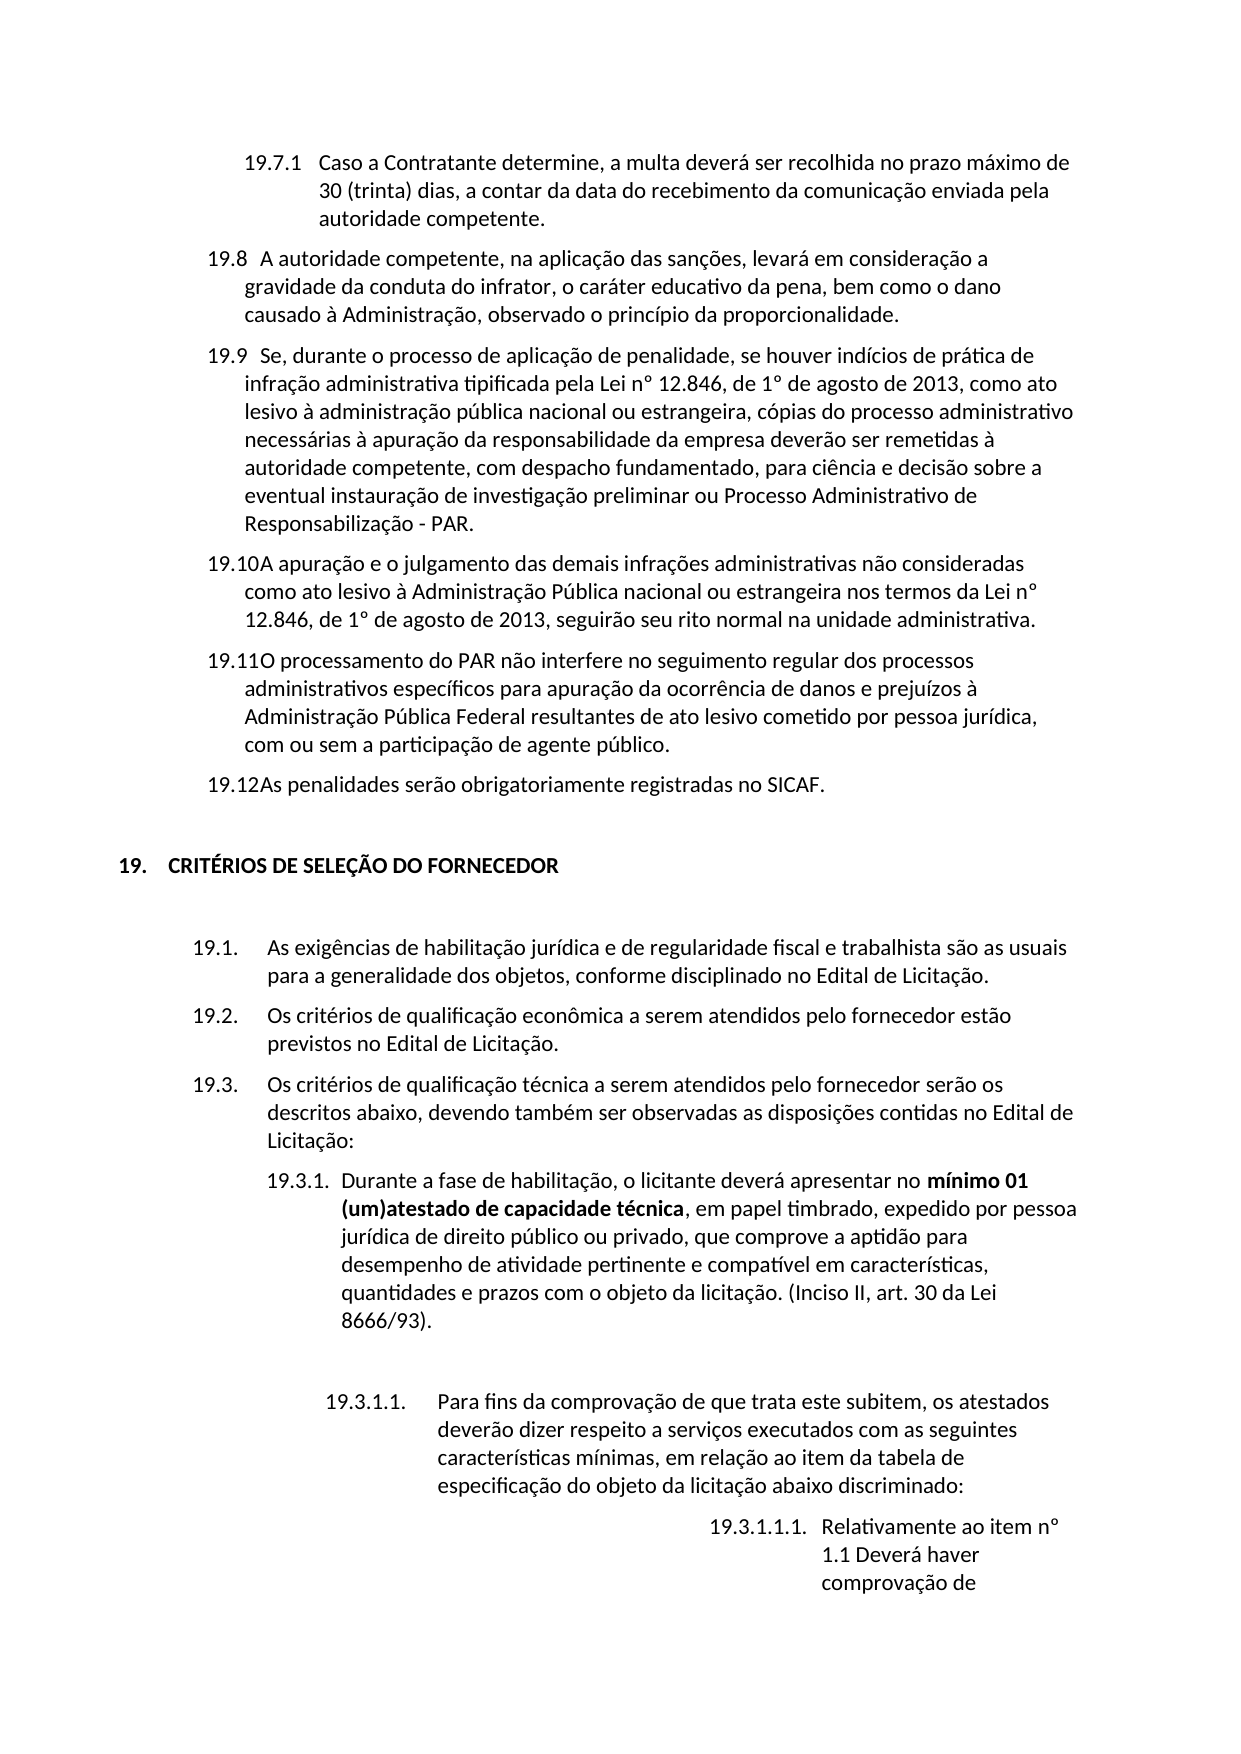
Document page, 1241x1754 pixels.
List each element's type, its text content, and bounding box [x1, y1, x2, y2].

list CRITÉRIOS DE SELEÇÃO DO FORNECEDOR [118, 852, 1078, 880]
list Se, durante o processo de aplicação de penalidade, se houver indícios de prática de infração administrativa tipificada pela Lei nº 12.846, de 1º de agosto de 2013, como ato lesivo à administração pública nacional ou estrangeira, cópias do processo administrativo necessárias à apuração da responsabilidade da empresa deverão ser remetidas à autoridade competente, com despacho fundamentado, para ciência e decisão sobre a eventual instauração de investigação preliminar ou Processo Administrativo de Responsabilização - PAR. [207, 341, 1078, 537]
list As penalidades serão obrigatoriamente registradas no SICAF. [207, 771, 1078, 799]
list As exigências de habilitação jurídica e de regularidade fiscal e trabalhista são as usuais para a generalidade dos objetos, conforme disciplinado no Edital de Licitação. [192, 933, 1078, 989]
list Os critérios de qualificação técnica a serem atendidos pelo fornecedor serão os descritos abaixo, devendo também ser observadas as disposições contidas no Edital de Licitação: [192, 1070, 1078, 1154]
list A apuração e o julgamento das demais infrações administrativas não consideradas como ato lesivo à Administração Pública nacional ou estrangeira nos termos da Lei nº 12.846, de 1º de agosto de 2013, seguirão seu rito normal na unidade administrativa. [207, 549, 1078, 633]
list Durante a fase de habilitação, o licitante deverá apresentar no mínimo 01 (um)atestado de capacidade técnica, em papel timbrado, expedido por pessoa jurídica de direito público ou privado, que comprove a aptidão para desempenho de atividade pertinente e compatível em características, quantidades e prazos com o objeto da licitação. (Inciso II, art. 30 da Lei 8666/93). [266, 1166, 1078, 1334]
list Caso a Contratante determine, a multa deverá ser recolhida no prazo máximo de 30 (trinta) dias, a contar da data do recebimento da comunicação enviada pela autoridade competente. [243, 148, 1078, 232]
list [709, 1512, 1078, 1596]
list Os critérios de qualificação econômica a serem atendidos pelo fornecedor estão previstos no Edital de Licitação. [192, 1001, 1078, 1057]
list Para fins da comprovação de que trata este subitem, os atestados deverão dizer respeito a serviços executados com as seguintes características mínimas, em relação ao item da tabela de especificação do objeto da licitação abaixo discriminado: [325, 1387, 1078, 1499]
list A autoridade competente, na aplicação das sanções, levará em consideração a gravidade da conduta do infrator, o caráter educativo da pena, bem como o dano causado à Administração, observado o princípio da proporcionalidade. [207, 244, 1078, 328]
list O processamento do PAR não interfere no seguimento regular dos processos administrativos específicos para apuração da ocorrência de danos e prejuízos à Administração Pública Federal resultantes de ato lesivo cometido por pessoa jurídica, com ou sem a participação de agente público. [207, 646, 1078, 758]
